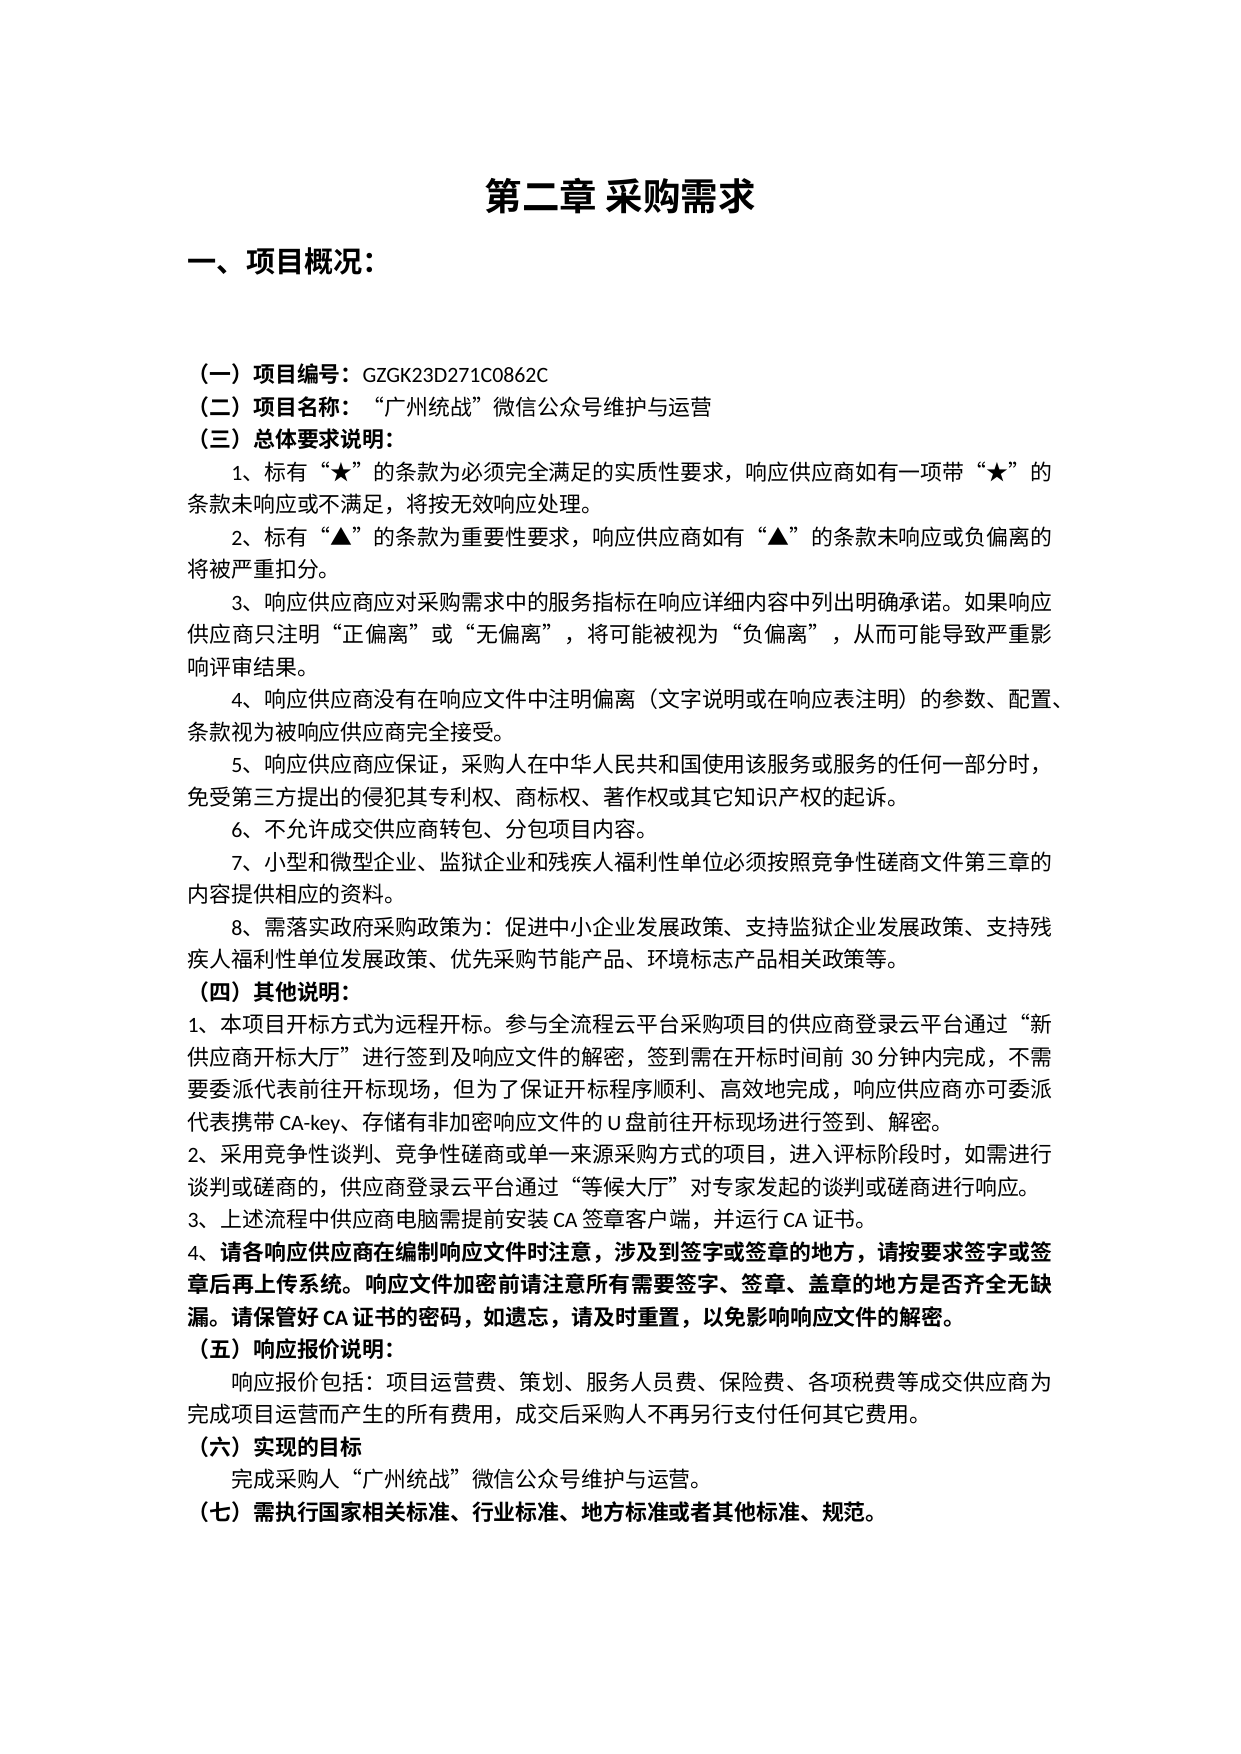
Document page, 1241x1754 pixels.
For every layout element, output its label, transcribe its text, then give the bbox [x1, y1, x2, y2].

text 6、不允许成交供应商转包、分包项目内容。 [187, 812, 1053, 844]
text 1、标有“★”的条款为必须完全满足的实质性要求，响应供应商如有一项带“★”的条款未响应或不满足，将按无效响应处理。 [187, 454, 1053, 519]
text （一）项目编号：GZGK23D271C0862C [187, 357, 1053, 389]
text 4、请各响应供应商在编制响应文件时注意，涉及到签字或签章的地方，请按要求签字或签章后再上传系统。响应文件加密前请注意所有需要签字、签章、盖章的地方是否齐全无缺漏。请保管好CA证书的密码，如遗忘，请及时重置，以免影响响应文件的解密。 [187, 1234, 1053, 1332]
text 1、本项目开标方式为远程开标。参与全流程云平台采购项目的供应商登录云平台通过“新供应商开标大厅”进行签到及响应文件的解密，签到需在开标时间前30分钟内完成，不需要委派代表前往开标现场，但为了保证开标程序顺利、高效地完成，响应供应商亦可委派代表携带CA-key、存储有非加密响应文件的U盘前往开标现场进行签到、解密。 [187, 1007, 1053, 1137]
text 第二章 采购需求 [187, 162, 1053, 227]
text 5、响应供应商应保证，采购人在中华人民共和国使用该服务或服务的任何一部分时，免受第三方提出的侵犯其专利权、商标权、著作权或其它知识产权的起诉。 [187, 747, 1053, 812]
text 3、上述流程中供应商电脑需提前安装CA签章客户端，并运行CA证书。 [187, 1202, 1053, 1234]
text 3、响应供应商应对采购需求中的服务指标在响应详细内容中列出明确承诺。如果响应供应商只注明“正偏离”或“无偏离”，将可能被视为“负偏离”，从而可能导致严重影响评审结果。 [187, 584, 1053, 682]
text 7、小型和微型企业、监狱企业和残疾人福利性单位必须按照竞争性磋商文件第三章的内容提供相应的资料。 [187, 844, 1053, 909]
text （七）需执行国家相关标准、行业标准、地方标准或者其他标准、规范。 [187, 1494, 1053, 1527]
text （三）总体要求说明： [187, 422, 1053, 454]
text 一、项目概况： [187, 227, 1053, 292]
text 2、采用竞争性谈判、竞争性磋商或单一来源采购方式的项目，进入评标阶段时，如需进行谈判或磋商的，供应商登录云平台通过“等候大厅”对专家发起的谈判或磋商进行响应。 [187, 1137, 1053, 1202]
text （五）响应报价说明： [187, 1332, 1053, 1364]
text （二）项目名称：“广州统战”微信公众号维护与运营 [187, 389, 1053, 422]
text 2、标有“▲”的条款为重要性要求，响应供应商如有“▲”的条款未响应或负偏离的将被严重扣分。 [187, 519, 1053, 584]
text （六）实现的目标 [187, 1429, 1053, 1462]
text 完成采购人“广州统战”微信公众号维护与运营。 [187, 1462, 1053, 1494]
text 4、响应供应商没有在响应文件中注明偏离（文字说明或在响应表注明）的参数、配置、条款视为被响应供应商完全接受。 [187, 682, 1053, 747]
text （四）其他说明： [187, 974, 1053, 1007]
text 8、需落实政府采购政策为：促进中小企业发展政策、支持监狱企业发展政策、支持残疾人福利性单位发展政策、优先采购节能产品、环境标志产品相关政策等。 [187, 909, 1053, 974]
text 响应报价包括：项目运营费、策划、服务人员费、保险费、各项税费等成交供应商为完成项目运营而产生的所有费用，成交后采购人不再另行支付任何其它费用。 [187, 1364, 1053, 1429]
